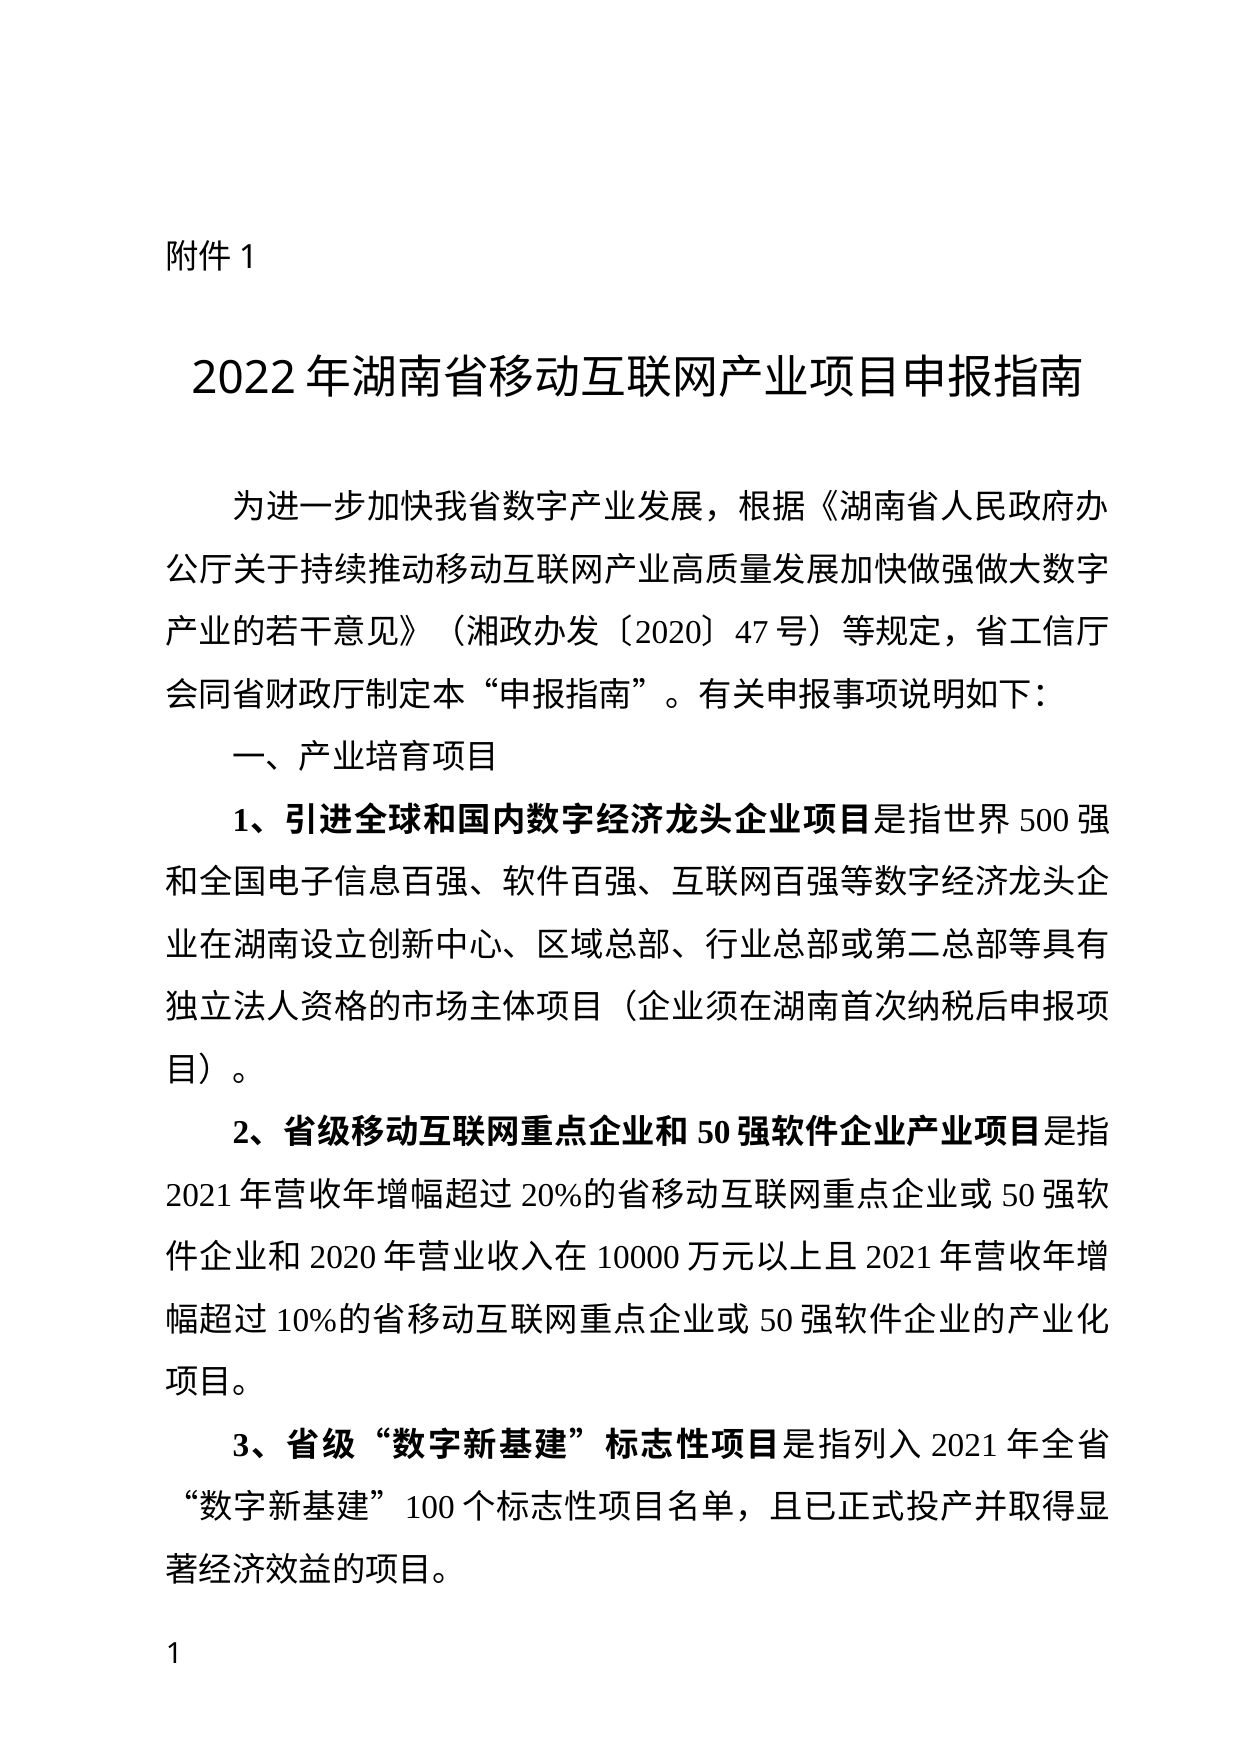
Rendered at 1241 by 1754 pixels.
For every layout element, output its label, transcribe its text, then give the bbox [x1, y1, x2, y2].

text 附件1 [165, 218, 1110, 281]
text 3、省级“数字新基建”标志性项目是指列入2021年全省“数字新基建”100个标志性项目名单，且已正式投产并取得显著经济效益的项目。 [165, 1406, 1110, 1593]
text 为进一步加快我省数字产业发展，根据《湖南省人民政府办公厅关于持续推动移动互联网产业高质量发展加快做强做大数字产业的若干意见》（湘政办发〔2020〕47号）等规定，省工信厅会同省财政厅制定本“申报指南”。有关申报事项说明如下： [165, 468, 1110, 718]
text 一、产业培育项目 [165, 718, 1110, 781]
title 2022年湖南省移动互联网产业项目申报指南 [165, 343, 1110, 406]
text 2、省级移动互联网重点企业和50强软件企业产业项目是指2021年营收年增幅超过20%的省移动互联网重点企业或50强软件企业和2020年营业收入在10000万元以上且2021年营收年增幅超过10%的省移动互联网重点企业或50强软件企业的产业化项目。 [165, 1093, 1110, 1406]
text 1、引进全球和国内数字经济龙头企业项目是指世界500强和全国电子信息百强、软件百强、互联网百强等数字经济龙头企业在湖南设立创新中心、区域总部、行业总部或第二总部等具有独立法人资格的市场主体项目（企业须在湖南首次纳税后申报项目）。 [165, 781, 1110, 1093]
